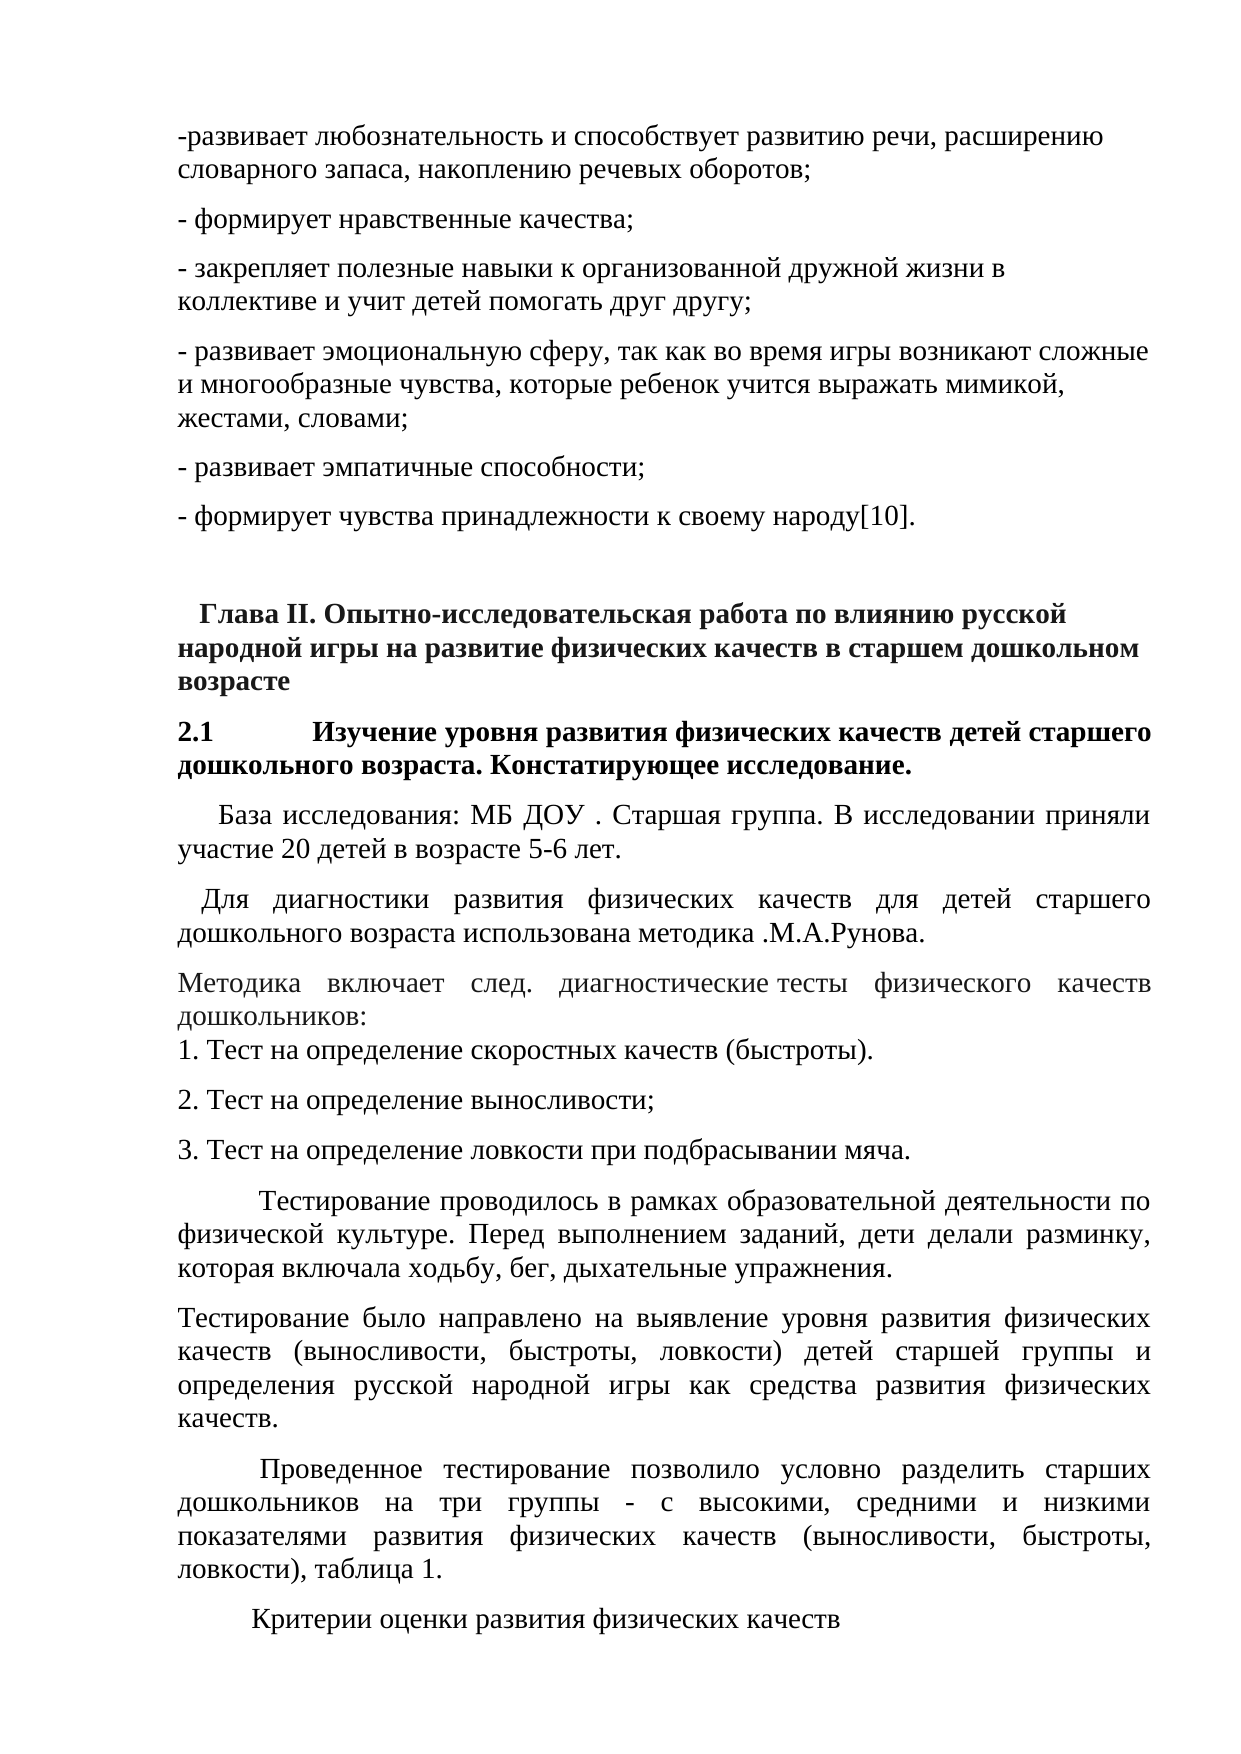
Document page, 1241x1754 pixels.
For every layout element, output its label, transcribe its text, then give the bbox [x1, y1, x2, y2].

text Методика включает след. диагностические тесты физического качеств дошкольников: [177, 965, 1152, 1032]
text - закрепляет полезные навыки к организованной дружной жизни в коллективе и учит детей помогать друг другу; [177, 250, 1152, 317]
text - развивает эмпатичные способности; [177, 449, 1152, 482]
text Критерии оценки развития физических качеств [177, 1602, 1152, 1635]
text 1. Тест на определение скоростных качеств (быстроты). [177, 1032, 1152, 1066]
text - формирует нравственные качества; [177, 201, 1152, 234]
text - формирует чувства принадлежности к своему народу[10]. [177, 498, 1152, 532]
text Тестирование проводилось в рамках образовательной деятельности по физической культуре. Перед выполнением заданий, дети делали разминку, которая включала ходьбу, бег, дыхательные упражнения. [177, 1183, 1152, 1283]
text Для диагностики развития физических качеств для детей старшего дошкольного возраста использована методика .М.А.Рунова. [177, 881, 1152, 948]
text Глава II. Опытно-исследовательская работа по влиянию русской народной игры на развитие физических качеств в старшем дошкольном возрасте [177, 596, 1152, 697]
text База исследования: МБ ДОУ . Старшая группа. В исследовании приняли участие 20 детей в возрасте 5-6 лет. [177, 797, 1152, 864]
text - развивает эмоциональную сферу, так как во время игры возникают сложные и многообразные чувства, которые ребенок учится выражать мимикой, жестами, словами; [177, 333, 1152, 433]
text -развивает любознательность и способствует развитию речи, расширению словарного запаса, накоплению речевых оборотов; [177, 118, 1152, 185]
text 2.1 Изучение уровня развития физических качеств детей старшего дошкольного возраста. Констатирующее исследование. [177, 714, 1152, 781]
text Тестирование было направлено на выявление уровня развития физических качеств (выносливости, быстроты, ловкости) детей старшей группы и определения русской народной игры как средства развития физических качеств. [177, 1300, 1152, 1434]
text 3. Тест на определение ловкости при подбрасывании мяча. [177, 1132, 1152, 1166]
text 2. Тест на определение выносливости; [177, 1082, 1152, 1116]
text Проведенное тестирование позволило условно разделить старших дошкольников на три группы - с высокими, средними и низкими показателями развития физических качеств (выносливости, быстроты, ловкости), таблица 1. [177, 1451, 1152, 1585]
